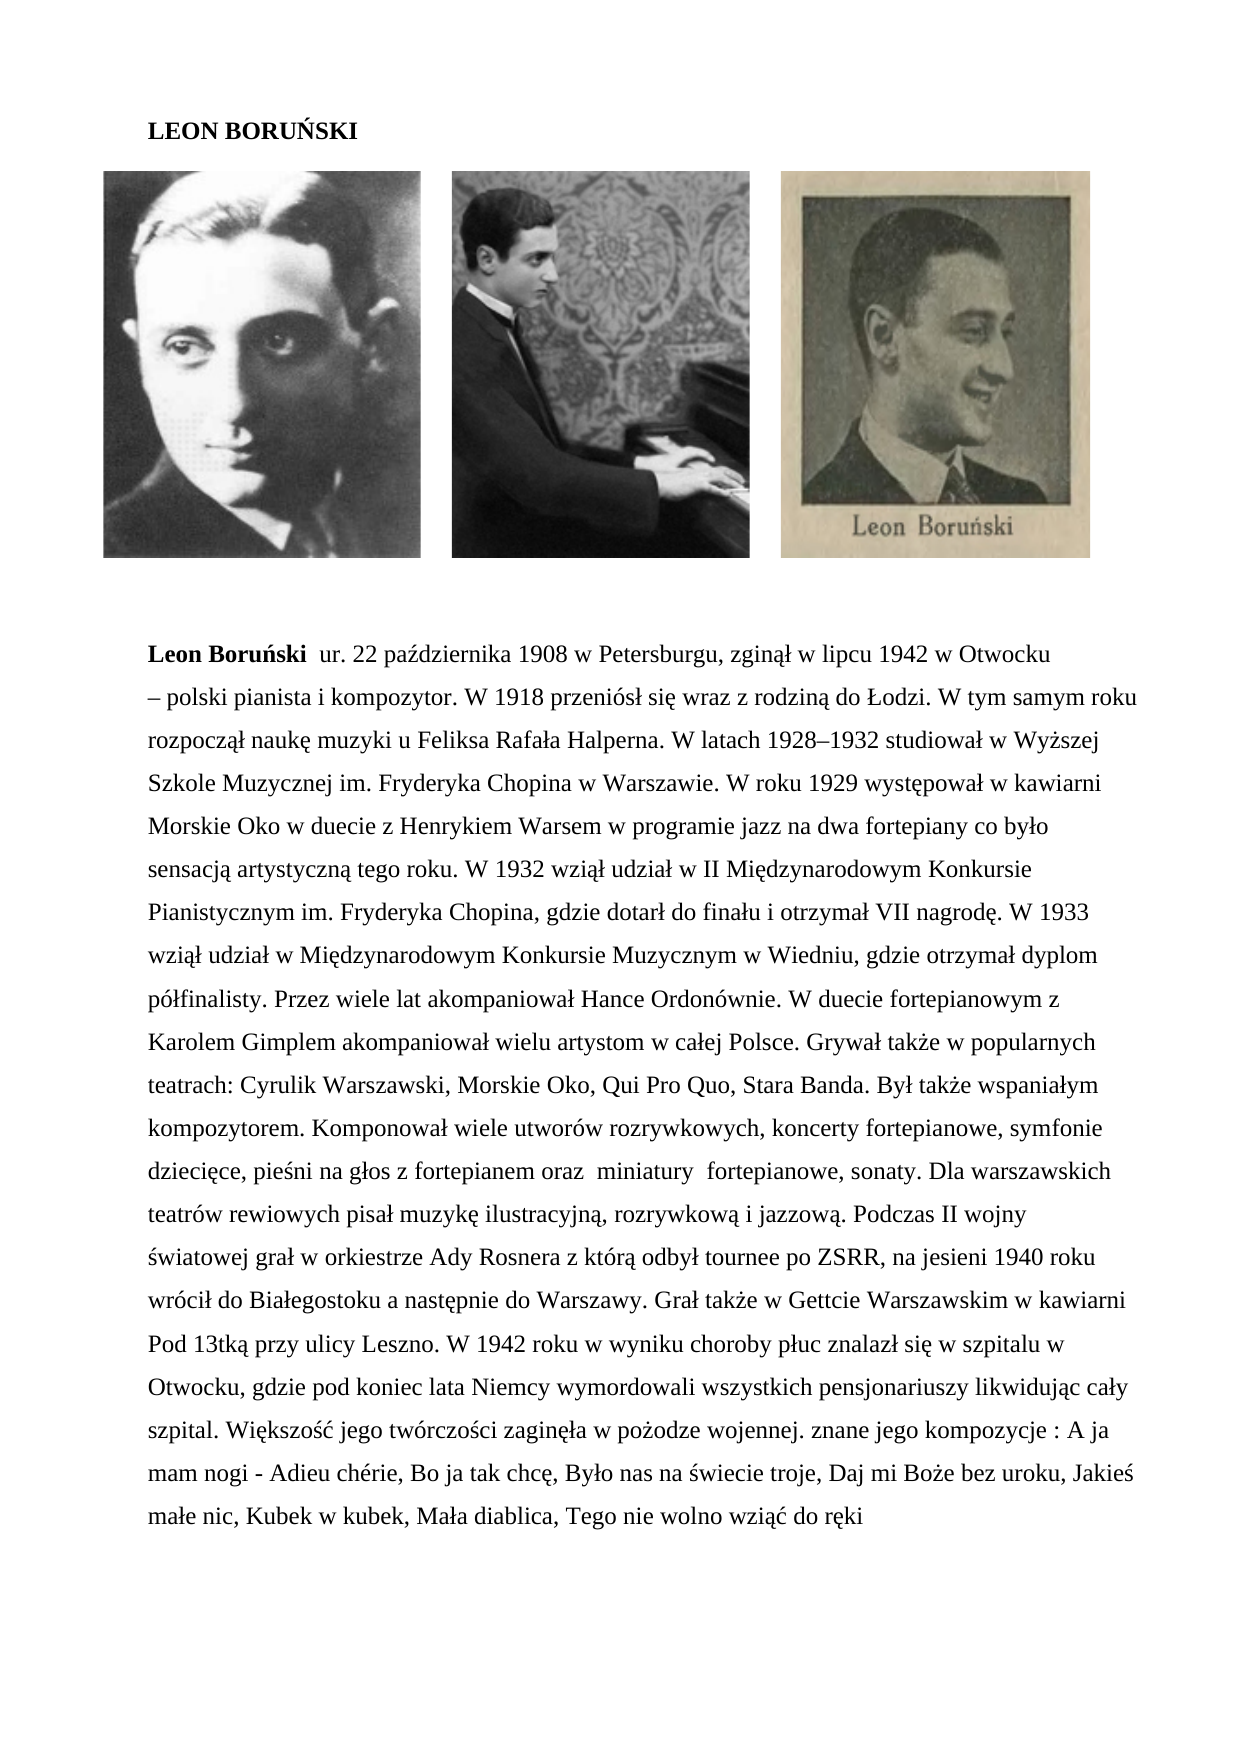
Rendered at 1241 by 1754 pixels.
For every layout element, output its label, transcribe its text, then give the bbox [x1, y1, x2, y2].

picture [103, 171, 421, 558]
text Leon Boruński ur. 22 października 1908 w Petersburgu, zginął w lipcu 1942 w Otwocku – polski pianista i kompozytor. W 1918 przeniósł się wraz z rodziną do Łodzi. W tym samym roku rozpoczął naukę muzyki u Feliksa Rafała Halperna. W latach 1928–1932 studiował w Wyższej Szkole Muzycznej im. Fryderyka Chopina w Warszawie. W roku 1929 występował w kawiarni Morskie Oko w duecie z Henrykiem Warsem w programie jazz na dwa fortepiany co było sensacją artystyczną tego roku. W 1932 wziął udział w II Międzynarodowym Konkursie Pianistycznym im. Fryderyka Chopina, gdzie dotarł do finału i otrzymał VII nagrodę. W 1933 wziął udział w Międzynarodowym Konkursie Muzycznym w Wiedniu, gdzie otrzymał dyplom półfinalisty. Przez wiele lat akompaniował Hance Ordonównie. W duecie fortepianowym z Karolem Gimplem akompaniował wielu artystom w całej Polsce. Grywał także w popularnych teatrach: Cyrulik Warszawski, Morskie Oko, Qui Pro Quo, Stara Banda. Był także wspaniałym kompozytorem. Komponował wiele utworów rozrywkowych, koncerty fortepianowe, symfonie dziecięce, pieśni na głos z fortepianem oraz miniatury fortepianowe, sonaty. Dla warszawskich teatrów rewiowych pisał muzykę ilustracyjną, rozrywkową i jazzową. Podczas II wojny światowej grał w orkiestrze Ady Rosnera z którą odbył tournee po ZSRR, na jesieni 1940 roku wrócił do Białegostoku a następnie do Warszawy. Grał także w Gettcie Warszawskim w kawiarni Pod 13tką przy ulicy Leszno. W 1942 roku w wyniku choroby płuc znalazł się w szpitalu w Otwocku, gdzie pod koniec lata Niemcy wymordowali wszystkich pensjonariuszy likwidując cały szpital. Większość jego twórczości zaginęła w pożodze wojennej. znane jego kompozycje : A ja mam nogi - Adieu chérie, Bo ja tak chcę, Było nas na świecie troje, Daj mi Boże bez uroku, Jakieś małe nic, Kubek w kubek, Mała diablica, Tego nie wolno wziąć do ręki [148, 639, 1137, 1572]
picture [451, 171, 750, 558]
text LEON BORUŃSKI [148, 116, 1137, 145]
picture [780, 171, 1091, 558]
